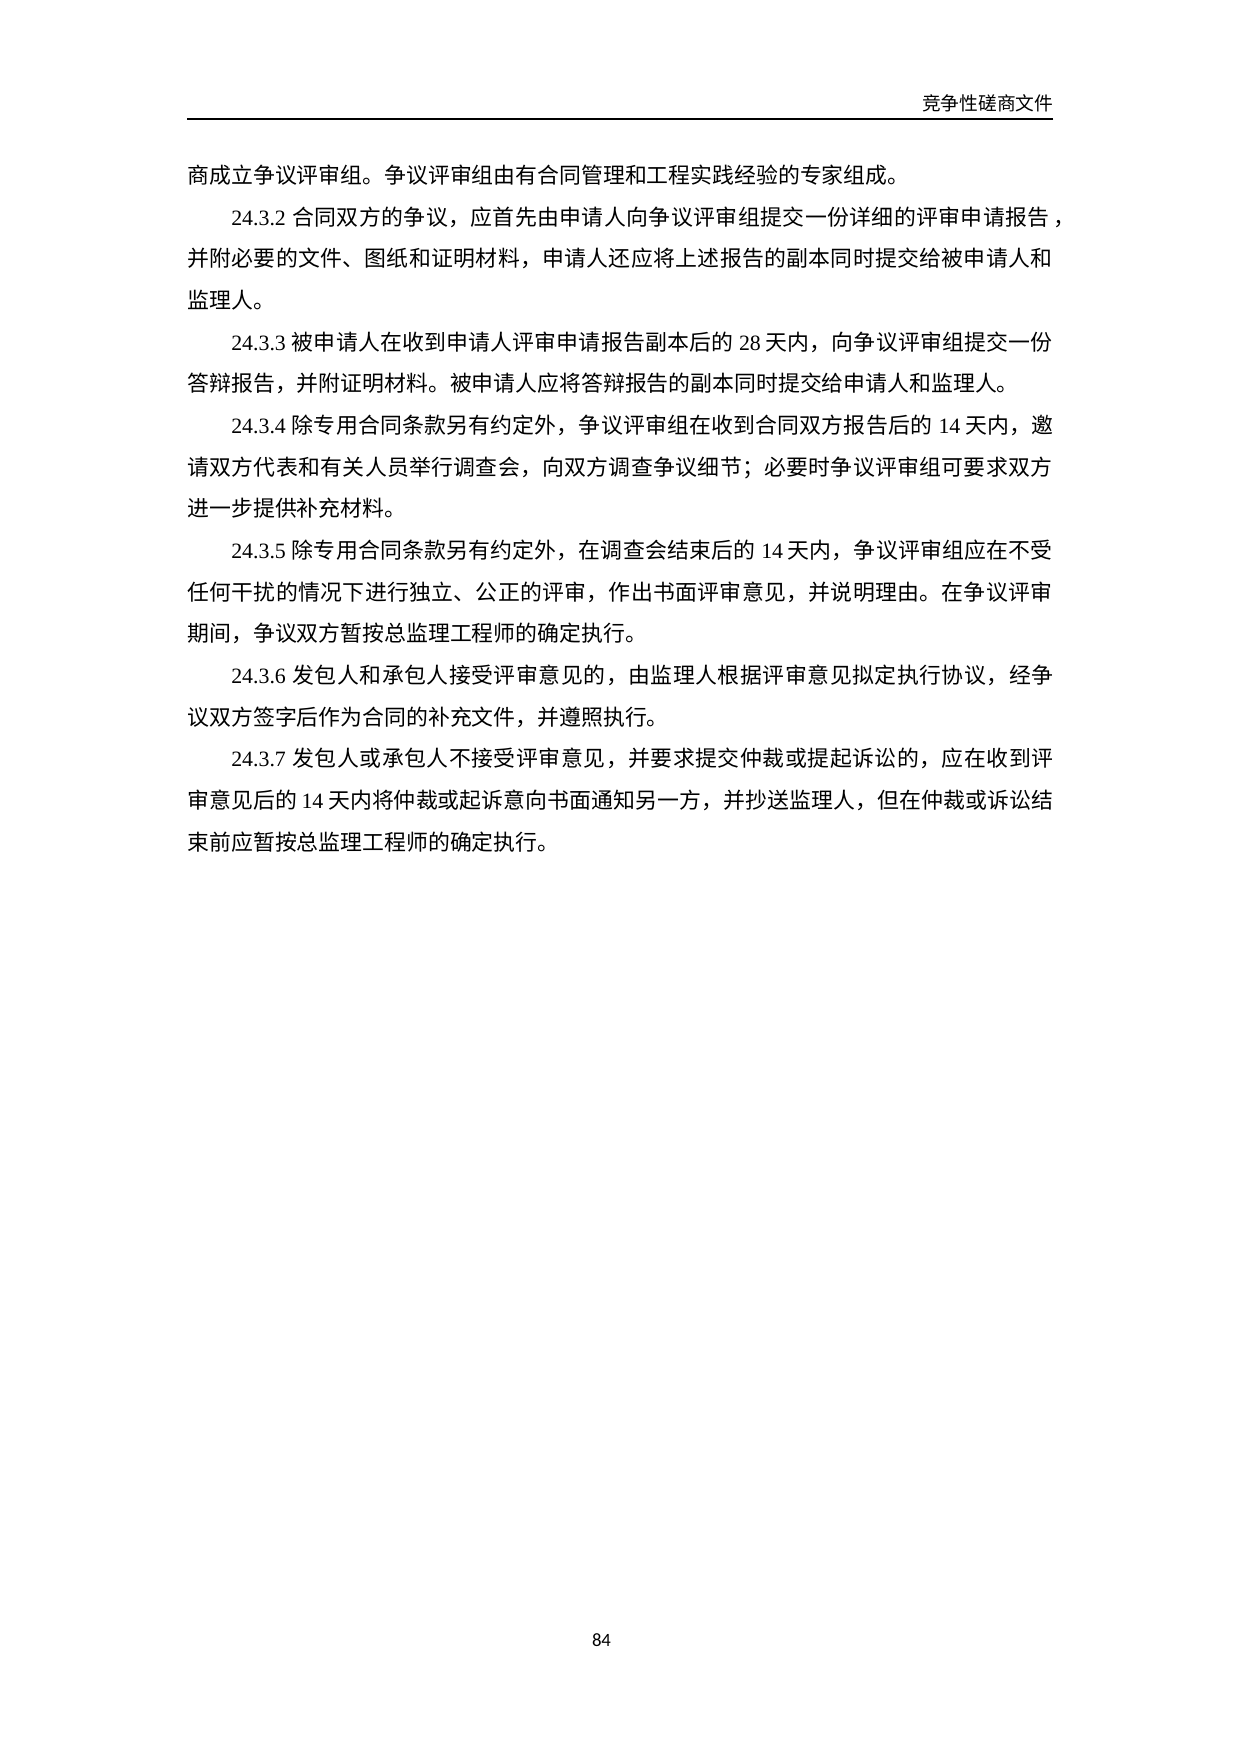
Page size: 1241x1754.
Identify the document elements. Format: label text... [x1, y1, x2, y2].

text 24.3.2 合同双方的争议，应首先由申请人向争议评审组提交一份详细的评审申请报告，并附必要的文件、图纸和证明材料，申请人还应将上述报告的副本同时提交给被申请人和监理人。 [187, 192, 1053, 317]
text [187, 150, 1053, 192]
text 24.3.6 发包人和承包人接受评审意见的，由监理人根据评审意见拟定执行协议，经争议双方签字后作为合同的补充文件，并遵照执行。 [187, 650, 1053, 733]
text 24.3.5 除专用合同条款另有约定外，在调查会结束后的14天内，争议评审组应在不受任何干扰的情况下进行独立、公正的评审，作出书面评审意见，并说明理由。在争议评审期间，争议双方暂按总监理工程师的确定执行。 [187, 525, 1053, 650]
text 24.3.3 被申请人在收到申请人评审申请报告副本后的28天内，向争议评审组提交一份答辩报告，并附证明材料。被申请人应将答辩报告的副本同时提交给申请人和监理人。 [187, 317, 1053, 400]
text 24.3.4 除专用合同条款另有约定外，争议评审组在收到合同双方报告后的14天内，邀请双方代表和有关人员举行调查会，向双方调查争议细节；必要时争议评审组可要求双方进一步提供补充材料。 [187, 400, 1053, 525]
text 24.3.7 发包人或承包人不接受评审意见，并要求提交仲裁或提起诉讼的，应在收到评审意见后的14天内将仲裁或起诉意向书面通知另一方，并抄送监理人，但在仲裁或诉讼结束前应暂按总监理工程师的确定执行。 [187, 733, 1053, 858]
